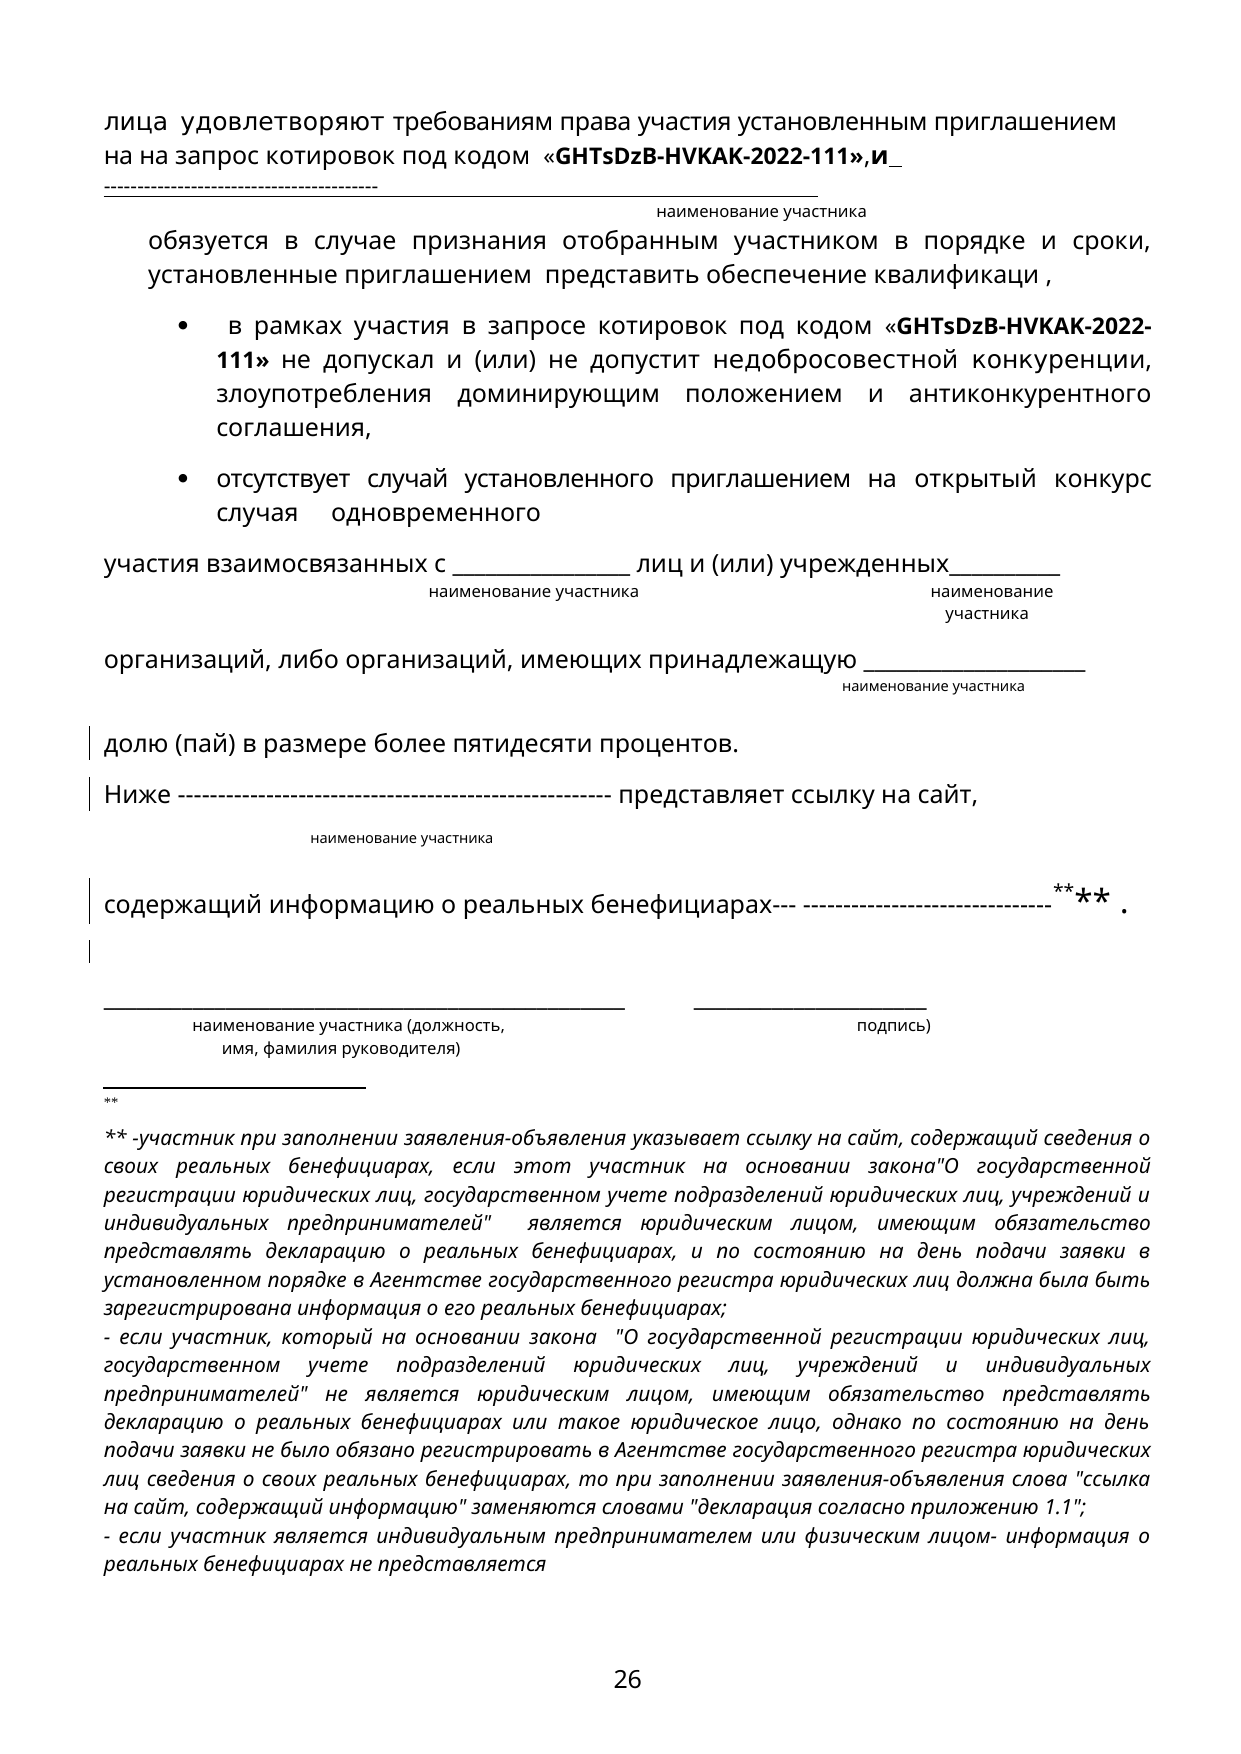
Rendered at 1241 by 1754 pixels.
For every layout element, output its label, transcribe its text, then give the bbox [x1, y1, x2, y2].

text наименование участника [842, 675, 1152, 709]
text наименование участника [103, 200, 1152, 223]
list в рамках участия в запросе котировок под кодом «GHTsDzB-HVKAK-2022-111» не допускал и (или) не допустит недобросовестной конкуренции, злоупотребления доминирующим положением и антиконкурентного соглашения, [178, 307, 1152, 444]
text организаций, либо организаций, имеющих принадлежащую ____________________ [103, 641, 1152, 675]
list отсутствует случай установленного приглашением на открытый конкурс случая одновременного [178, 460, 1152, 528]
text имя, фамилия руководителя) [222, 1037, 1152, 1059]
text наименование участника наименование [428, 579, 1152, 602]
text участника [945, 602, 1152, 625]
text Ниже ------------------------------------------------------ представляет ссылку на сайт, [103, 777, 1152, 811]
text лица удовлетворяют требованиям права участия установленным приглашением на на запрос котировок под кодом «GHTsDzB-HVKAK-2022-111»,и ----------------------------------------- [103, 103, 1152, 200]
text _______________________________________________ _____________________ [103, 980, 1152, 1014]
text обязуется в случае признания отобранным участником в порядке и сроки, установленные приглашением представить обеспечение квалификаци , [148, 223, 1152, 291]
text наименование участника [310, 828, 1152, 862]
text долю (пай) в размере более пятидесяти процентов. [103, 726, 1152, 760]
text наименование участника (должность, подпись) [192, 1014, 1152, 1037]
text участия взаимосвязанных с ________________ лиц и (или) учрежденных__________ [103, 545, 1152, 579]
text содержащий информацию о реальных бенефициарах--- -------------------------------** . [103, 878, 1152, 924]
